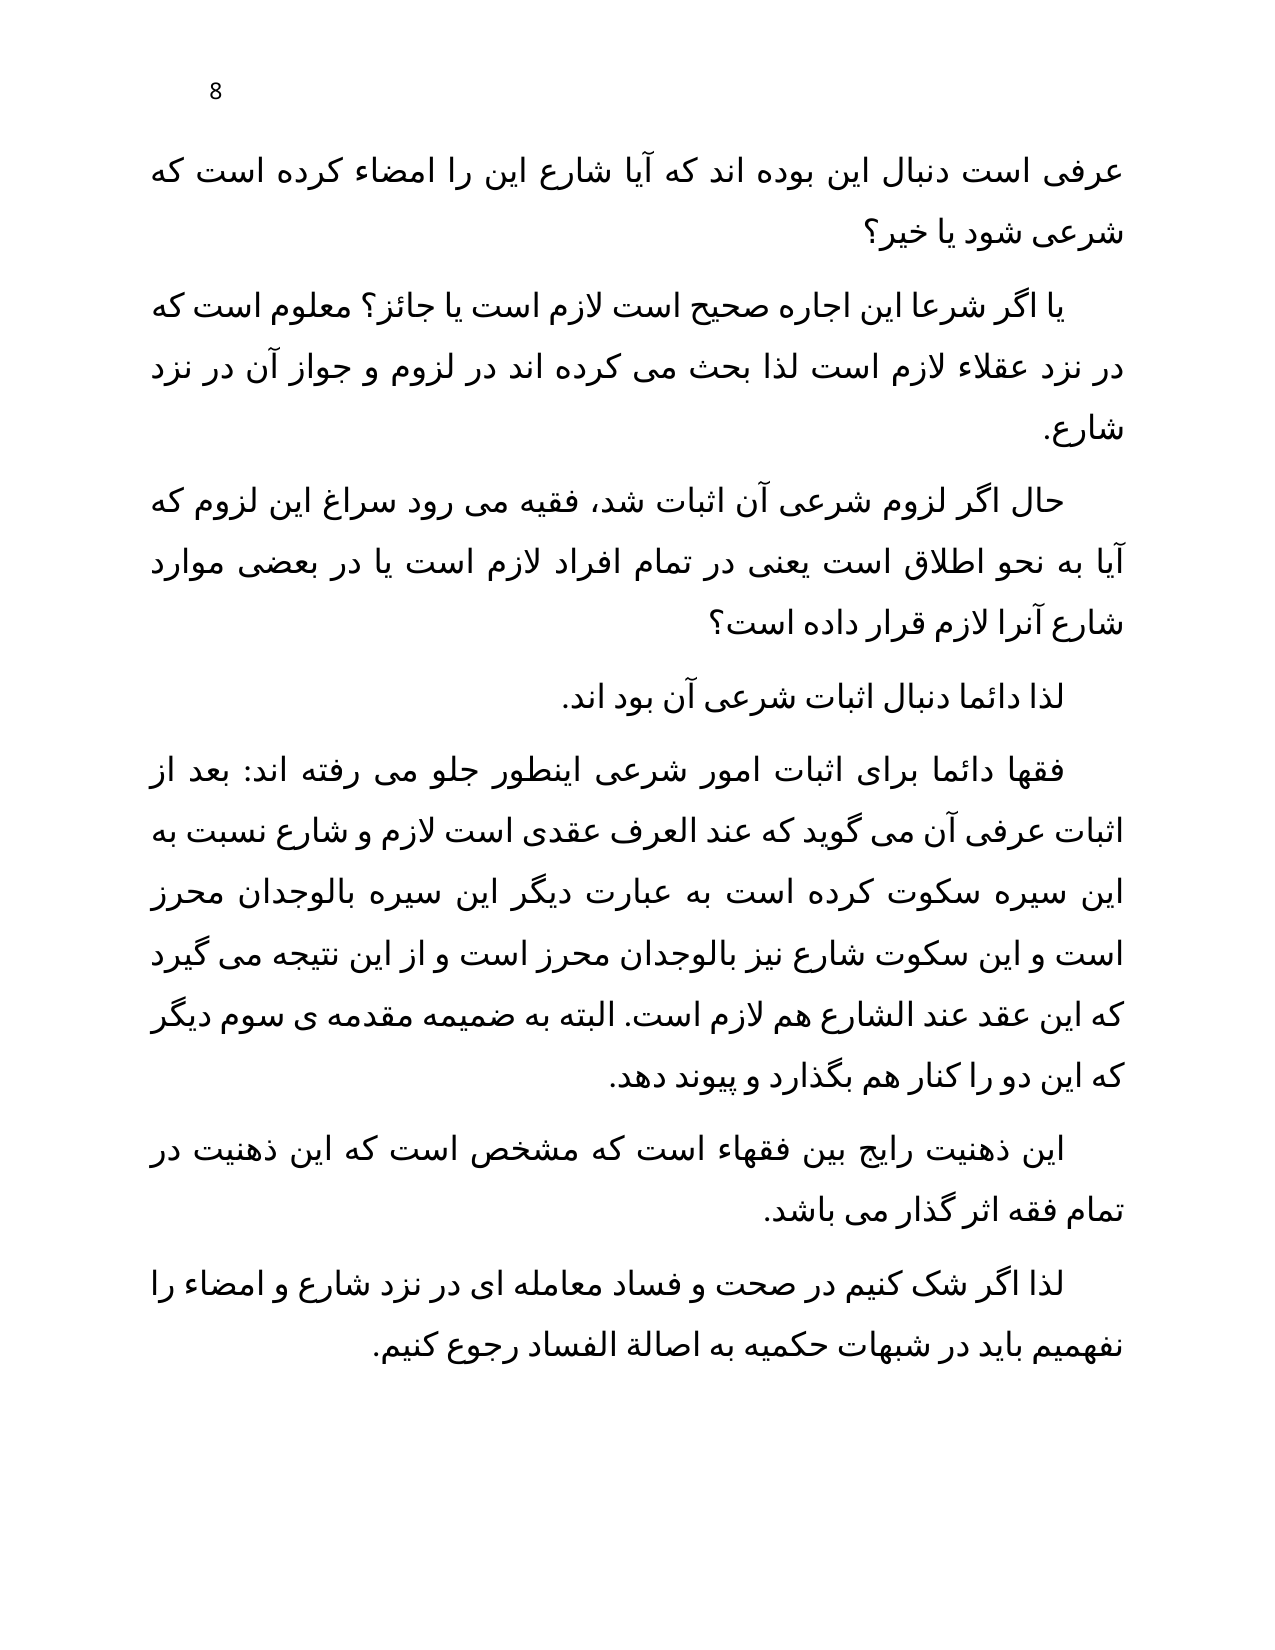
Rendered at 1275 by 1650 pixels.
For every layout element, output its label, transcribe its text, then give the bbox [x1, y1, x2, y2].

text این ذهنیت رایج بین فقهاء است که مشخص است که این ذهنیت در تمام فقه اثر گذار می باشد. [150, 1128, 1125, 1230]
text یا اگر شرعا این اجاره صحیح است لازم است یا جائز؟ معلوم است که در نزد عقلاء لازم است لذا بحث می کرده اند در لزوم و جواز آن در نزد شارع. [150, 284, 1125, 447]
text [150, 150, 1125, 252]
text لذا اگر شک کنیم در صحت و فساد معامله ای در نزد شارع و امضاء را نفهمیم باید در شبهات حکمیه به اصالة الفساد رجوع کنیم. [150, 1263, 1125, 1364]
text لذا دائما دنبال اثبات شرعی آن بود اند. [150, 676, 1125, 717]
text حال اگر لزوم شرعی آن اثبات شد، فقیه می رود سراغ این لزوم که آیا به نحو اطلاق است یعنی در تمام افراد لازم است یا در بعضی موارد شارع آنرا لازم قرار داده است؟ [150, 480, 1125, 643]
text فقها دائما برای اثبات امور شرعی اینطور جلو می رفته اند: بعد از اثبات عرفی آن می گوید که عند العرف عقدی است لازم و شارع نسبت به این سیره سکوت کرده است به عبارت دیگر این سیره بالوجدان محرز است و این سکوت شارع نیز بالوجدان محرز است و از این نتیجه می گیرد که این عقد عند الشارع هم لازم است. البته به ضمیمه مقدمه ی سوم دیگر که این دو را کنار هم بگذارد و پیوند دهد. [150, 749, 1125, 1095]
